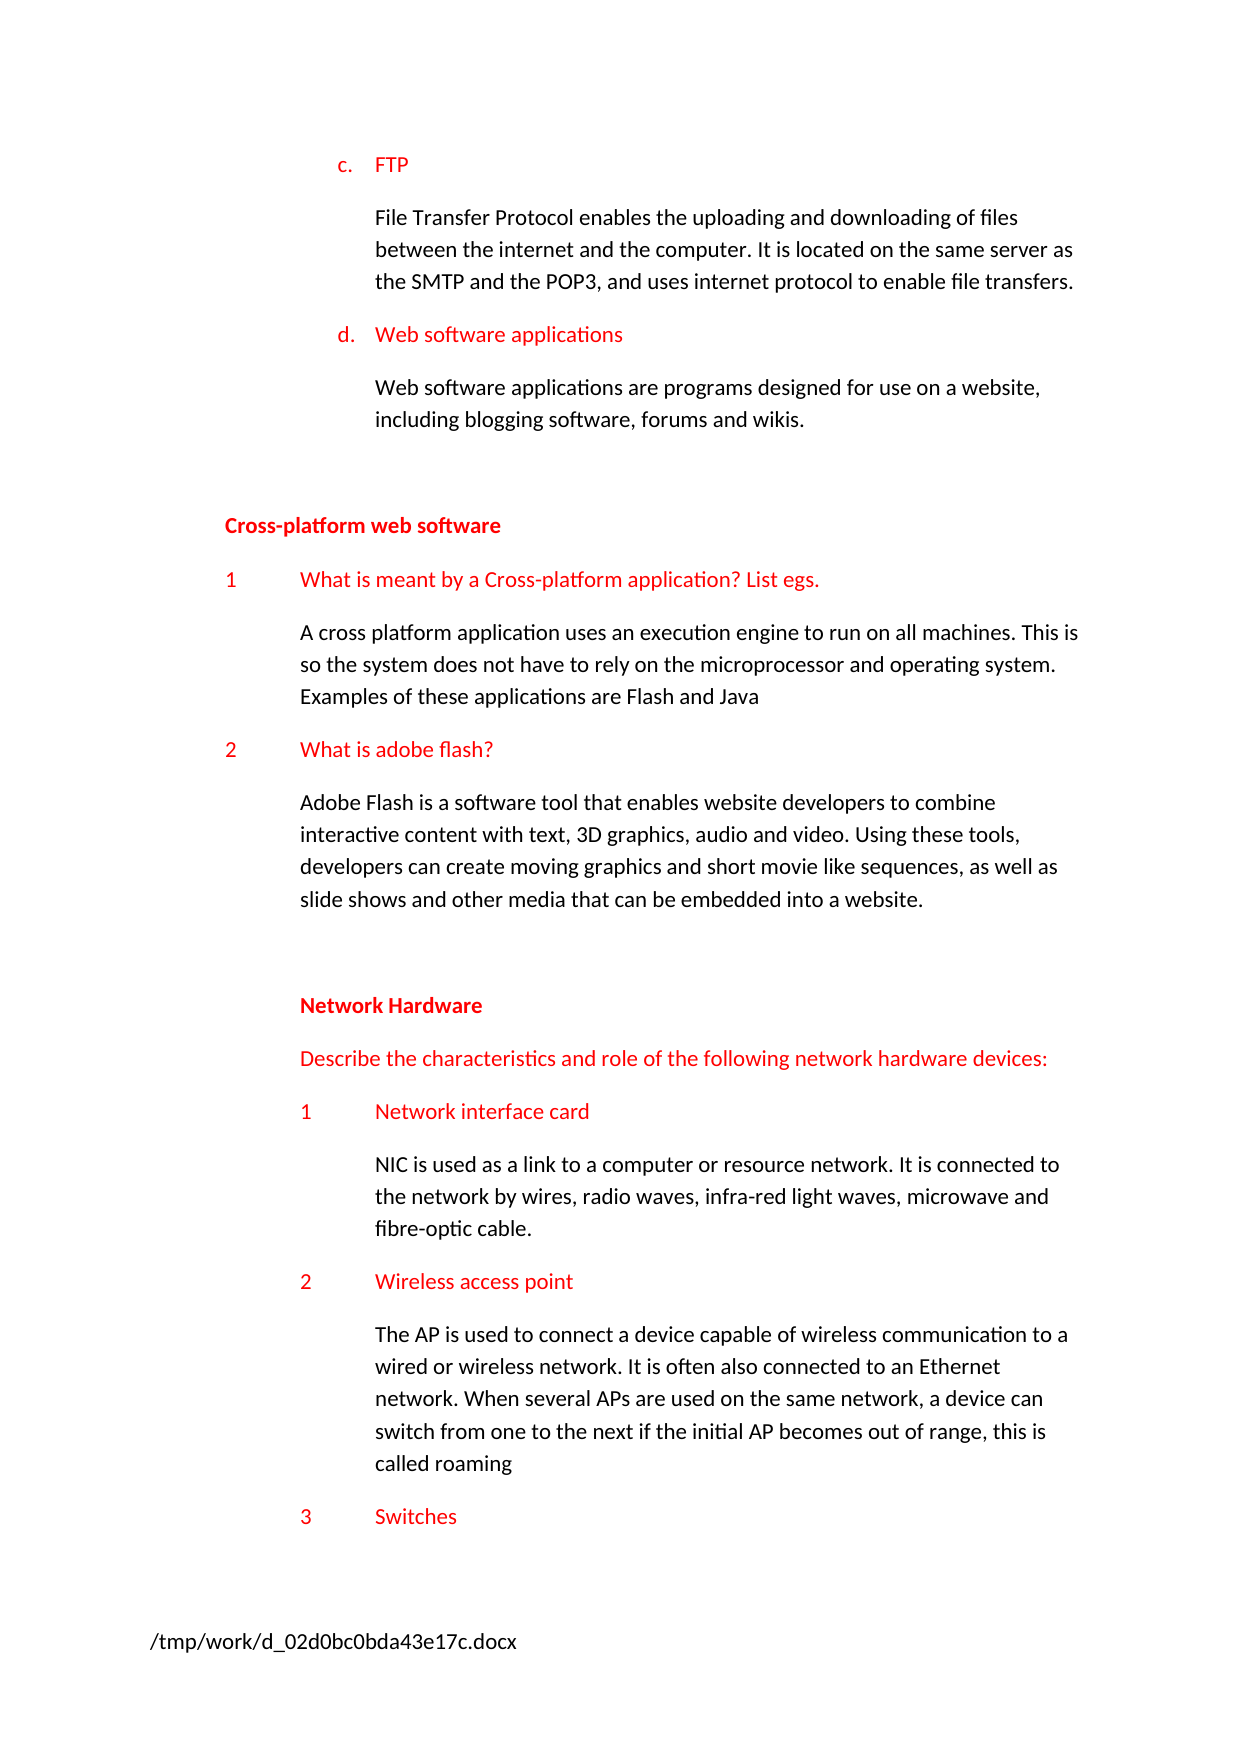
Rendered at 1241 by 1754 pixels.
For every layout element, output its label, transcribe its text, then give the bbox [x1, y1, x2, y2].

list What is adobe flash? [225, 735, 1090, 763]
list Wireless access point [300, 1267, 1090, 1295]
list FTP [337, 150, 1090, 178]
list The AP is used to connect a device capable of wireless communication to a wired or wireless network. It is often also connected to an Ethernet network. When several APs are used on the same network, a device can switch from one to the next if the initial AP becomes out of range, this is called roaming [375, 1320, 1090, 1477]
text File Transfer Protocol enables the uploading and downloading of files between the internet and the computer. It is located on the same server as the SMTP and the POP3, and uses internet protocol to enable file transfers. [375, 203, 1090, 295]
text A cross platform application uses an execution engine to run on all machines. This is so the system does not have to rely on the microprocessor and operating system. Examples of these applications are Flash and Java [300, 618, 1090, 710]
text Adobe Flash is a software tool that enables website developers to combine interactive content with text, 3D graphics, audio and video. Using these tools, developers can create moving graphics and short movie like sequences, as well as slide shows and other media that can be embedded into a website. [300, 788, 1090, 913]
list Switches [300, 1502, 1090, 1530]
text Cross-platform web software [225, 512, 1090, 540]
list What is meant by a Cross-platform application? List egs. [225, 565, 1090, 593]
text Describe the characteristics and role of the following network hardware devices: [300, 1044, 1090, 1072]
list Web software applications [337, 320, 1090, 348]
text Web software applications are programs designed for use on a website, including blogging software, forums and wikis. [375, 373, 1090, 434]
list Network interface card [300, 1097, 1090, 1125]
list NIC is used as a link to a computer or resource network. It is connected to the network by wires, radio waves, infra-red light waves, microwave and fibre-optic cable. [375, 1150, 1090, 1242]
text Network Hardware [300, 991, 1090, 1019]
